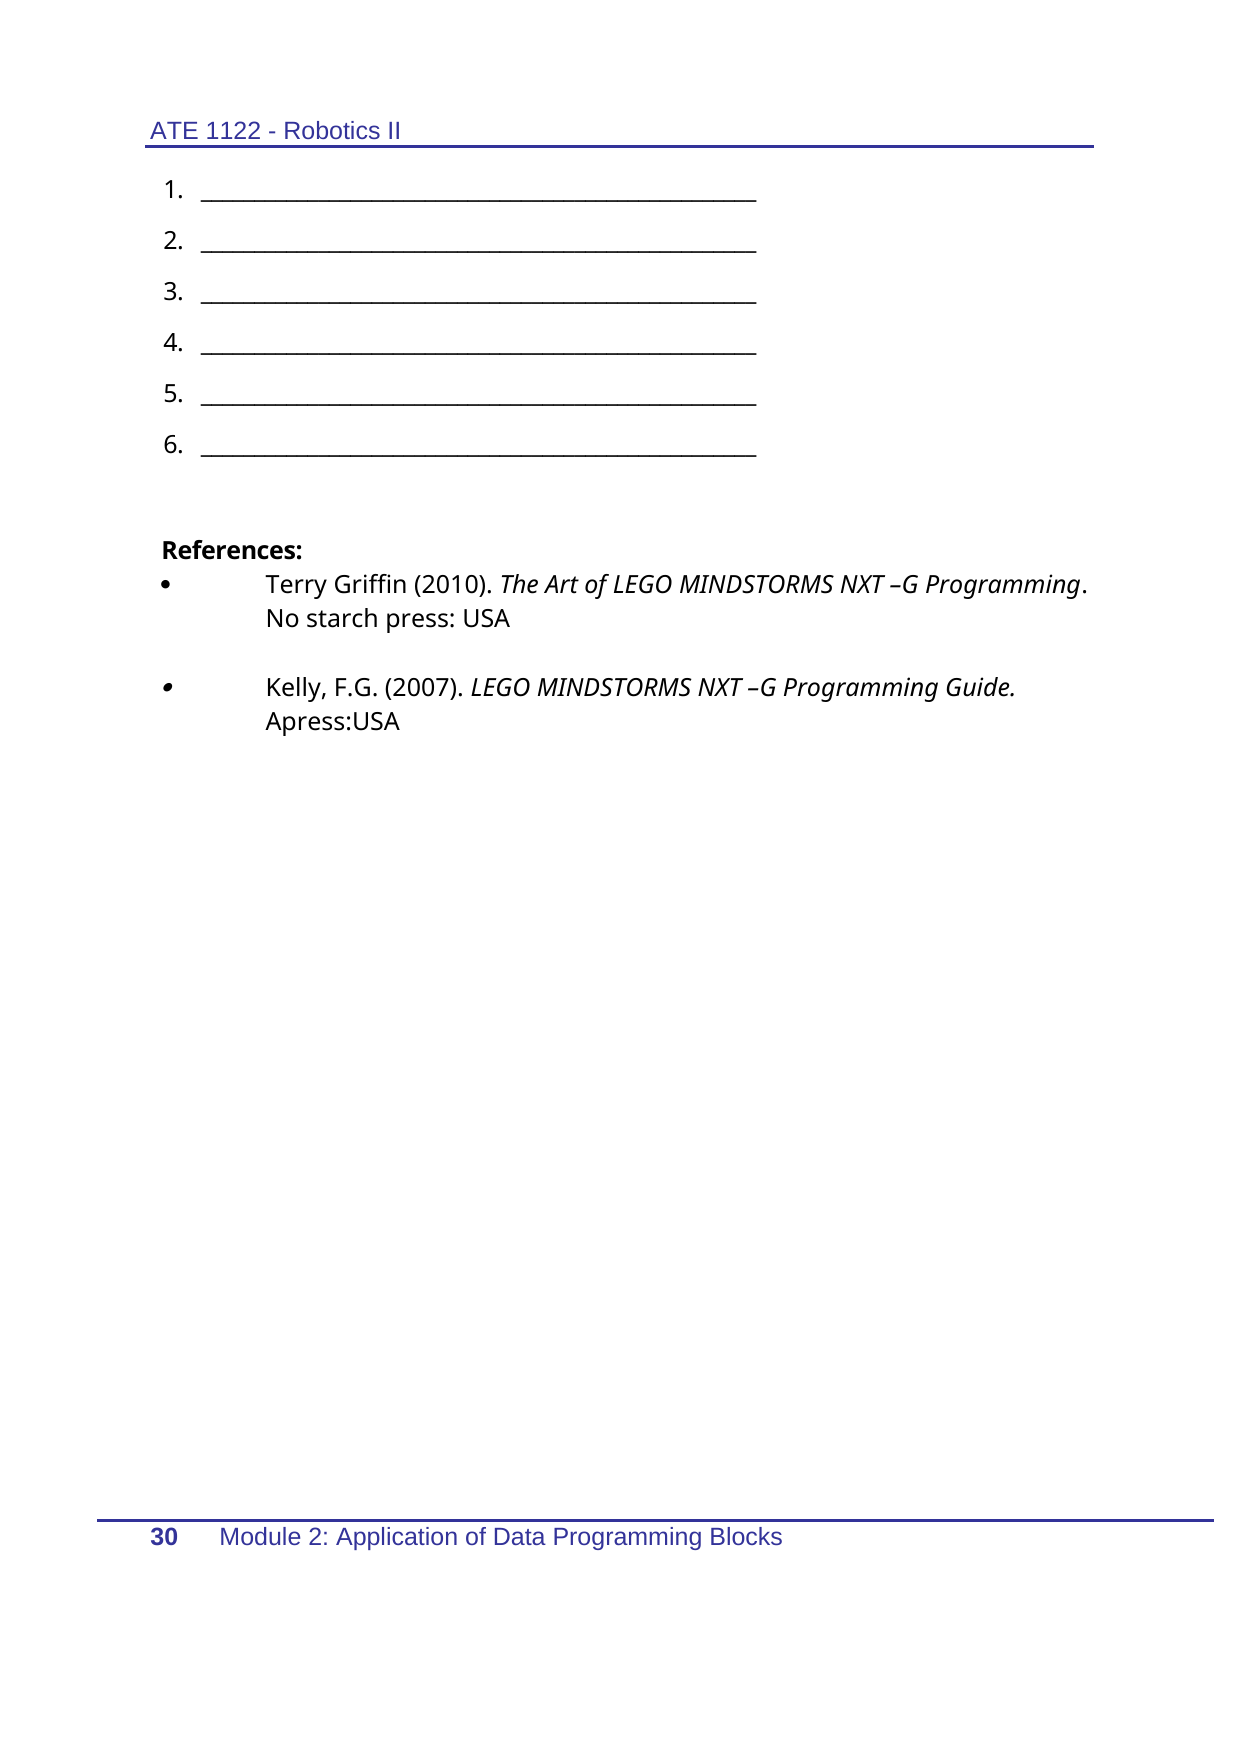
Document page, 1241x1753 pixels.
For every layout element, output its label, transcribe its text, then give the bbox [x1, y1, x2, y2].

table_header References: Terry Griffin (2010). The Art of LEGO MINDSTORMS NXT –G Programming. No starch press: USA Kelly, F.G. (2007). LEGO MINDSTORMS NXT –G Programming Guide. Apress:USA [150, 533, 1131, 737]
